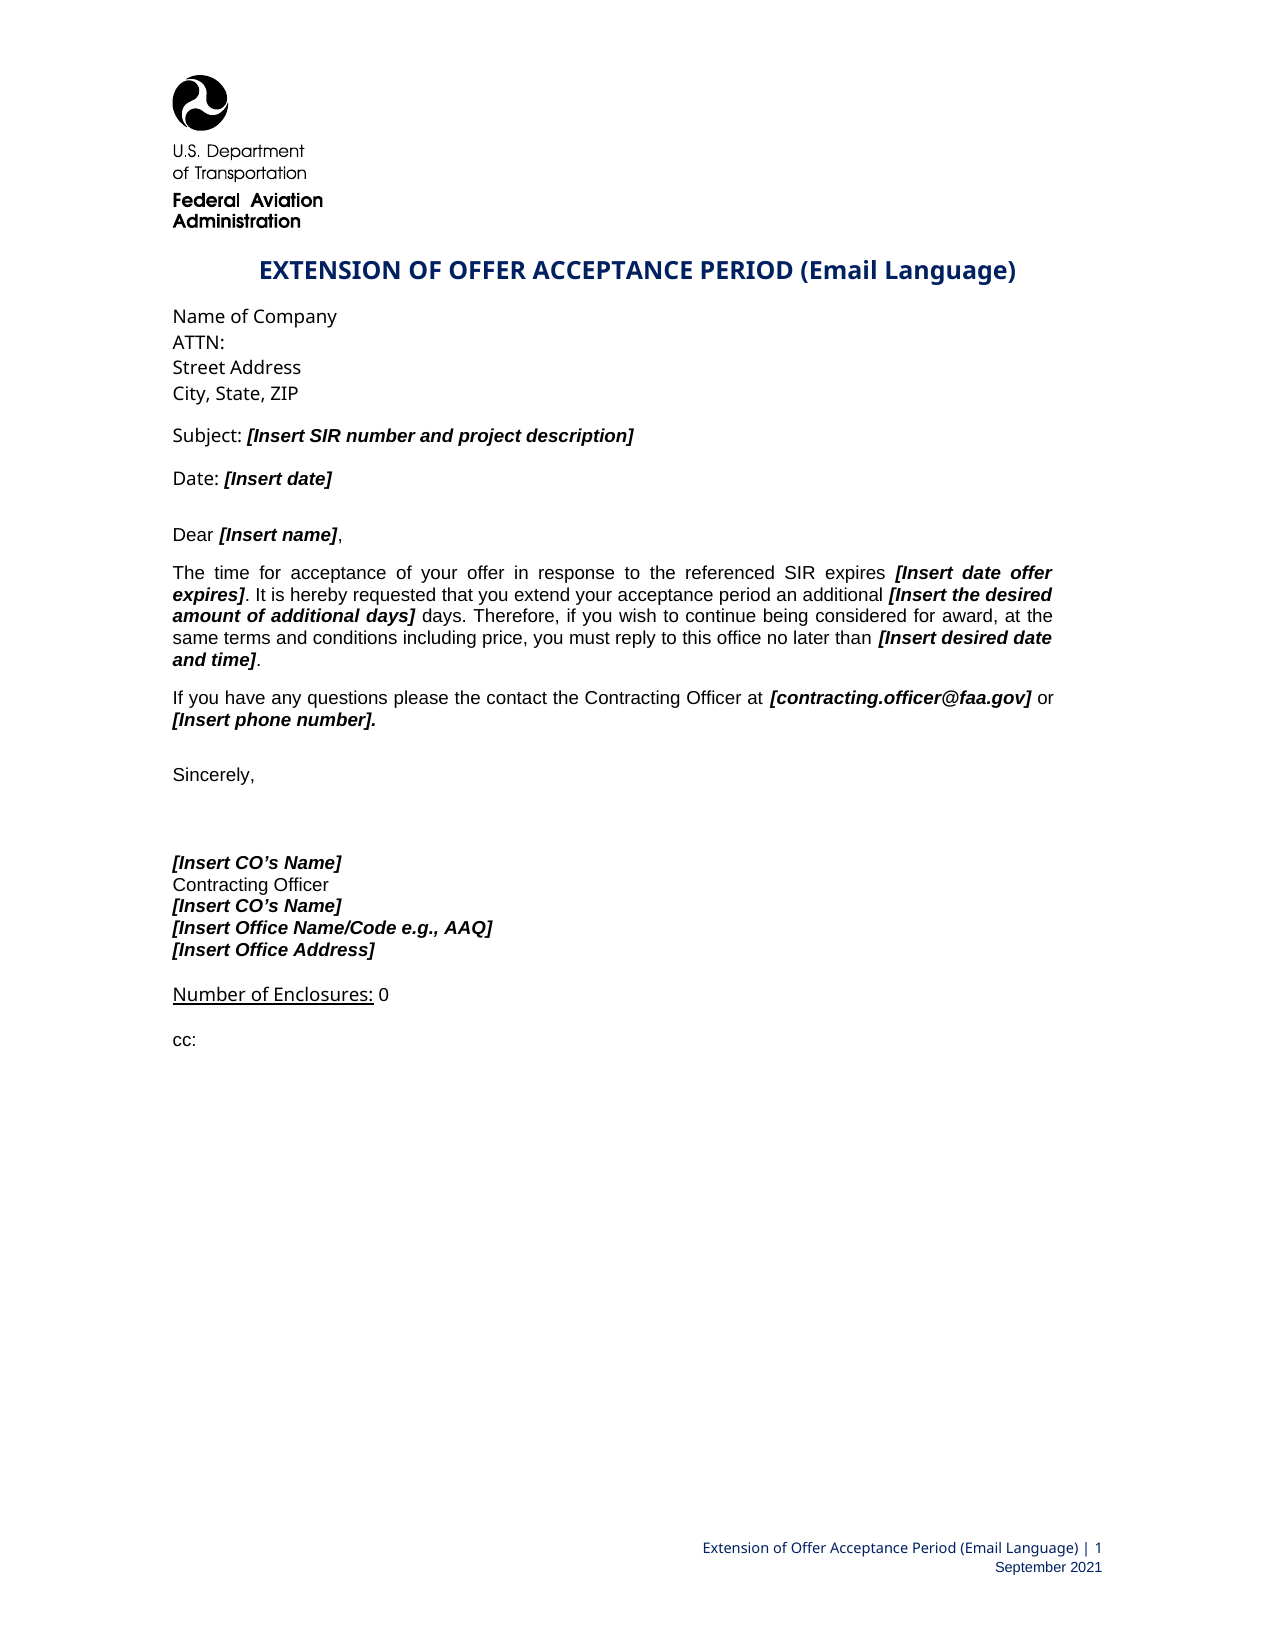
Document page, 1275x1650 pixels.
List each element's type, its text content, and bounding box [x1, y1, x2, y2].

text Sincerely, [172, 763, 1054, 785]
text [Insert Office Address] [172, 938, 1102, 960]
text Subject: [Insert SIR number and project description] [172, 422, 1102, 448]
text [Insert Office Name/Code e.g., AAQ] [172, 917, 1102, 938]
text Name of Company [172, 304, 1102, 329]
text Date: [Insert date] [172, 465, 1102, 490]
text Street Address [172, 355, 1102, 380]
text ATTN: [172, 329, 1102, 355]
text The time for acceptance of your offer in response to the referenced SIR expires [Insert date offer expires]. It is hereby requested that you extend your acceptance period an additional [Insert the desired amount of additional days] days. Therefore, if you wish to continue being considered for award, at the same terms and conditions including price, you must reply to this office no later than [Insert desired date and time]. [172, 562, 1054, 670]
text If you have any questions please the contact the Contracting Officer at [contracting.officer@faa.gov] or [Insert phone number]. [172, 687, 1054, 730]
text cc: [172, 1028, 1102, 1050]
text [Insert CO’s Name] [172, 895, 1102, 917]
text EXTENSION OF OFFER ACCEPTANCE PERIOD (Email Language) [172, 253, 1102, 287]
text Number of Enclosures: 0 [172, 981, 1102, 1007]
text Contracting Officer [172, 874, 1102, 895]
text [Insert CO’s Name] [172, 852, 1102, 874]
text City, State, ZIP [172, 380, 1102, 406]
text Dear [Insert name], [172, 524, 1102, 545]
